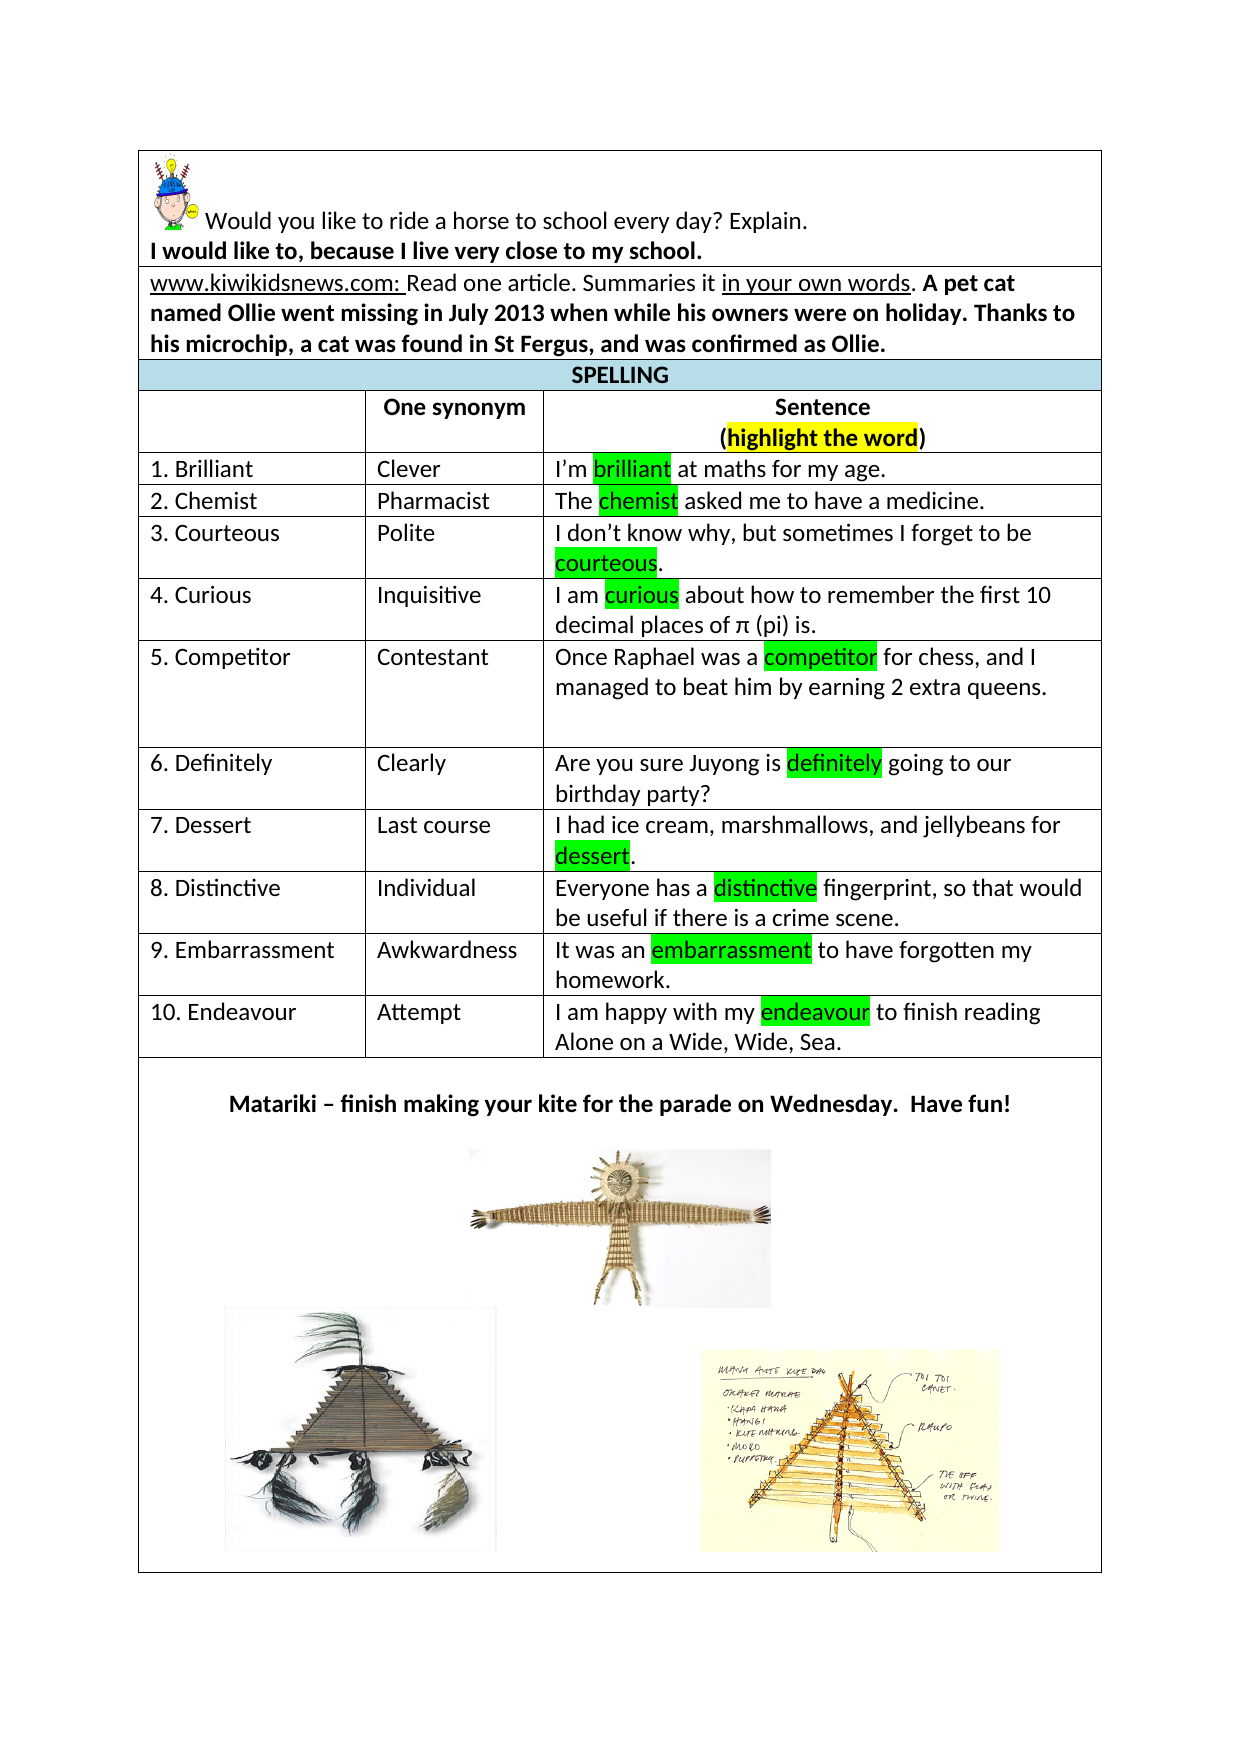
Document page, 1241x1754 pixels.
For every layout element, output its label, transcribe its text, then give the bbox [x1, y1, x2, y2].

table_cell The chemist asked me to have a medicine. [678, 485, 1101, 516]
table_cell Pharmacist [366, 485, 543, 516]
table_cell It was an embarrassment to have forgotten my homework. [544, 934, 1101, 995]
table_cell I am curious about how to remember the first 10 decimal places of π (pi) is. [544, 579, 1101, 640]
table_cell Individual [366, 872, 543, 933]
table_cell 5. Competitor [139, 641, 365, 747]
table_cell 2. Chemist [139, 485, 365, 516]
table_cell Sentence (highlight the word) [544, 391, 1101, 452]
picture [150, 151, 199, 230]
picture [700, 1349, 999, 1552]
table_cell Awkwardness [366, 934, 543, 995]
table_cell Matariki – finish making your kite for the parade on Wednesday. Have fun! [139, 1058, 1101, 1572]
table_cell 4. Curious [139, 579, 365, 640]
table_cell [139, 151, 1101, 266]
table_cell Attempt [366, 996, 543, 1057]
table_cell 7. Dessert [139, 810, 365, 871]
table_cell [139, 391, 365, 452]
table_cell I don’t know why, but sometimes I forget to be courteous. [544, 517, 1101, 578]
table_cell 9. Embarrassment [139, 934, 365, 995]
table_cell 1. Brilliant [139, 453, 365, 484]
table_cell One synonym [366, 391, 543, 452]
picture [225, 1149, 772, 1552]
table_cell I am happy with my endeavour to finish reading Alone on a Wide, Wide, Sea. [544, 996, 1101, 1057]
table_cell www.kiwikidsnews.com: Read one article. Summaries it in your own words. A pet cat named Ollie went missing in July 2013 when while his owners were on holiday. Thanks to his microchip, a cat was found in St Fergus, and was confirmed as Ollie. [139, 267, 1101, 358]
table_cell Clearly [366, 748, 543, 809]
table_cell Clever [366, 453, 543, 484]
table_cell I’m brilliant at maths for my age. [671, 453, 1101, 484]
table_cell Last course [366, 810, 543, 871]
table_cell 6. Definitely [139, 748, 365, 809]
table_cell Everyone has a distinctive fingerprint, so that would be useful if there is a crime scene. [544, 872, 1101, 933]
table_cell Once Raphael was a competitor for chess, and I managed to beat him by earning 2 extra queens. [544, 641, 1101, 747]
table_cell 10. Endeavour [139, 996, 365, 1057]
table_cell Are you sure Juyong is definitely going to our birthday party? [544, 748, 1101, 809]
table_cell Polite [366, 517, 543, 578]
table_cell Inquisitive [366, 579, 543, 640]
table_cell I had ice cream, marshmallows, and jellybeans for dessert. [544, 810, 1101, 871]
table_cell 3. Courteous [139, 517, 365, 578]
table_cell SPELLING [139, 360, 1101, 390]
table_cell Contestant [366, 641, 543, 747]
table_cell 8. Distinctive [139, 872, 365, 933]
